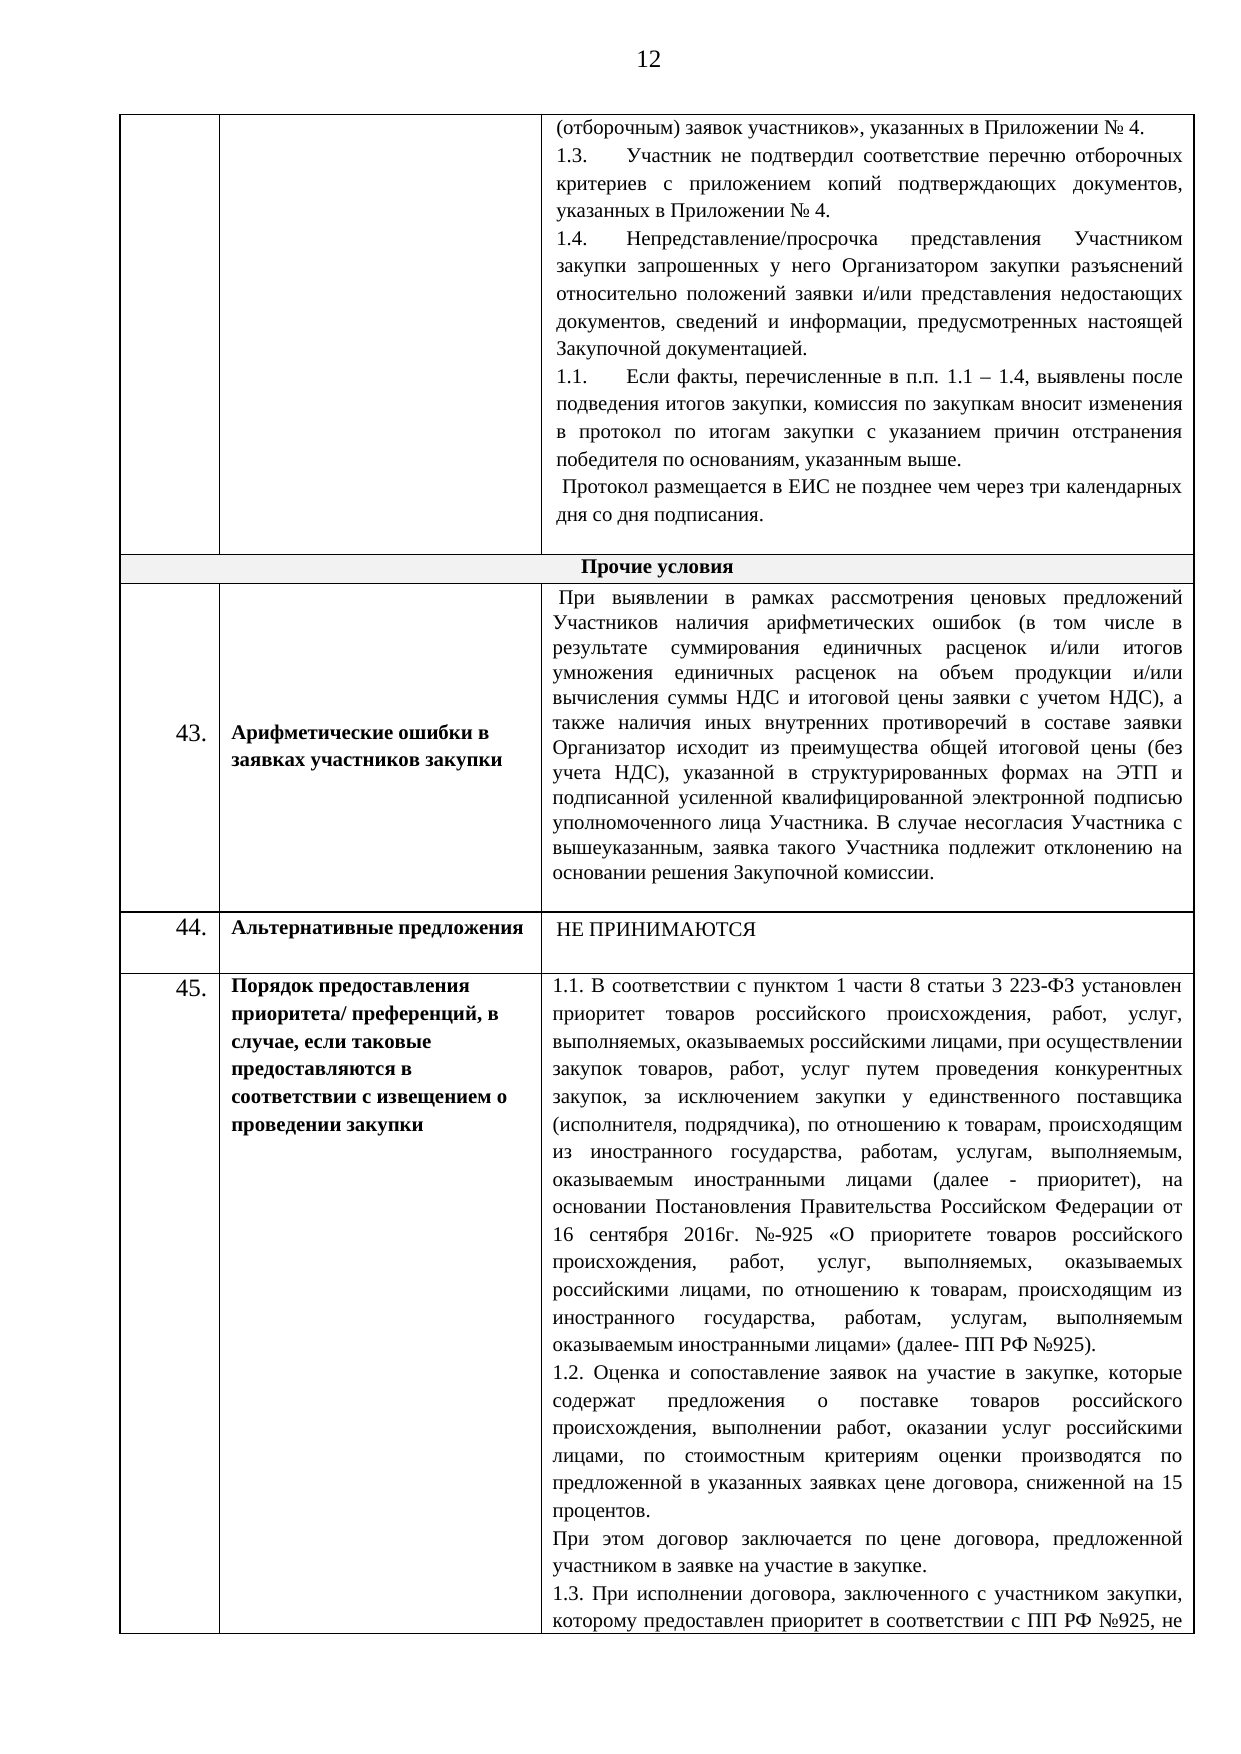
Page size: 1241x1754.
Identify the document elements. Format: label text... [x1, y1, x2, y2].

table_cell [121, 913, 219, 972]
table_cell НЕ ПРИНИМАЮТСЯ [542, 913, 1193, 972]
table_cell Арифметические ошибки в заявках участников закупки [220, 584, 541, 911]
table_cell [220, 115, 541, 553]
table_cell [542, 115, 1193, 553]
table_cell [220, 974, 541, 1632]
table_cell Прочие условия [121, 555, 1193, 583]
table_cell [121, 974, 219, 1632]
table_cell [121, 584, 219, 911]
table_cell Альтернативные предложения [220, 913, 541, 972]
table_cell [542, 974, 1193, 1632]
table_cell При выявлении в рамках рассмотрения ценовых предложений Участников наличия арифметических ошибок (в том числе в результате суммирования единичных расценок и/или итогов умножения единичных расценок на объем продукции и/или вычисления суммы НДС и итоговой цены заявки с учетом НДС), а также наличия иных внутренних противоречий в составе заявки Организатор исходит из преимущества общей итоговой цены (без учета НДС), указанной в структурированных формах на ЭТП и подписанной усиленной квалифицированной электронной подписью уполномоченного лица Участника. В случае несогласия Участника с вышеуказанным, заявка такого Участника подлежит отклонению на основании решения Закупочной комиссии. [542, 584, 1193, 911]
table_cell [121, 115, 219, 553]
